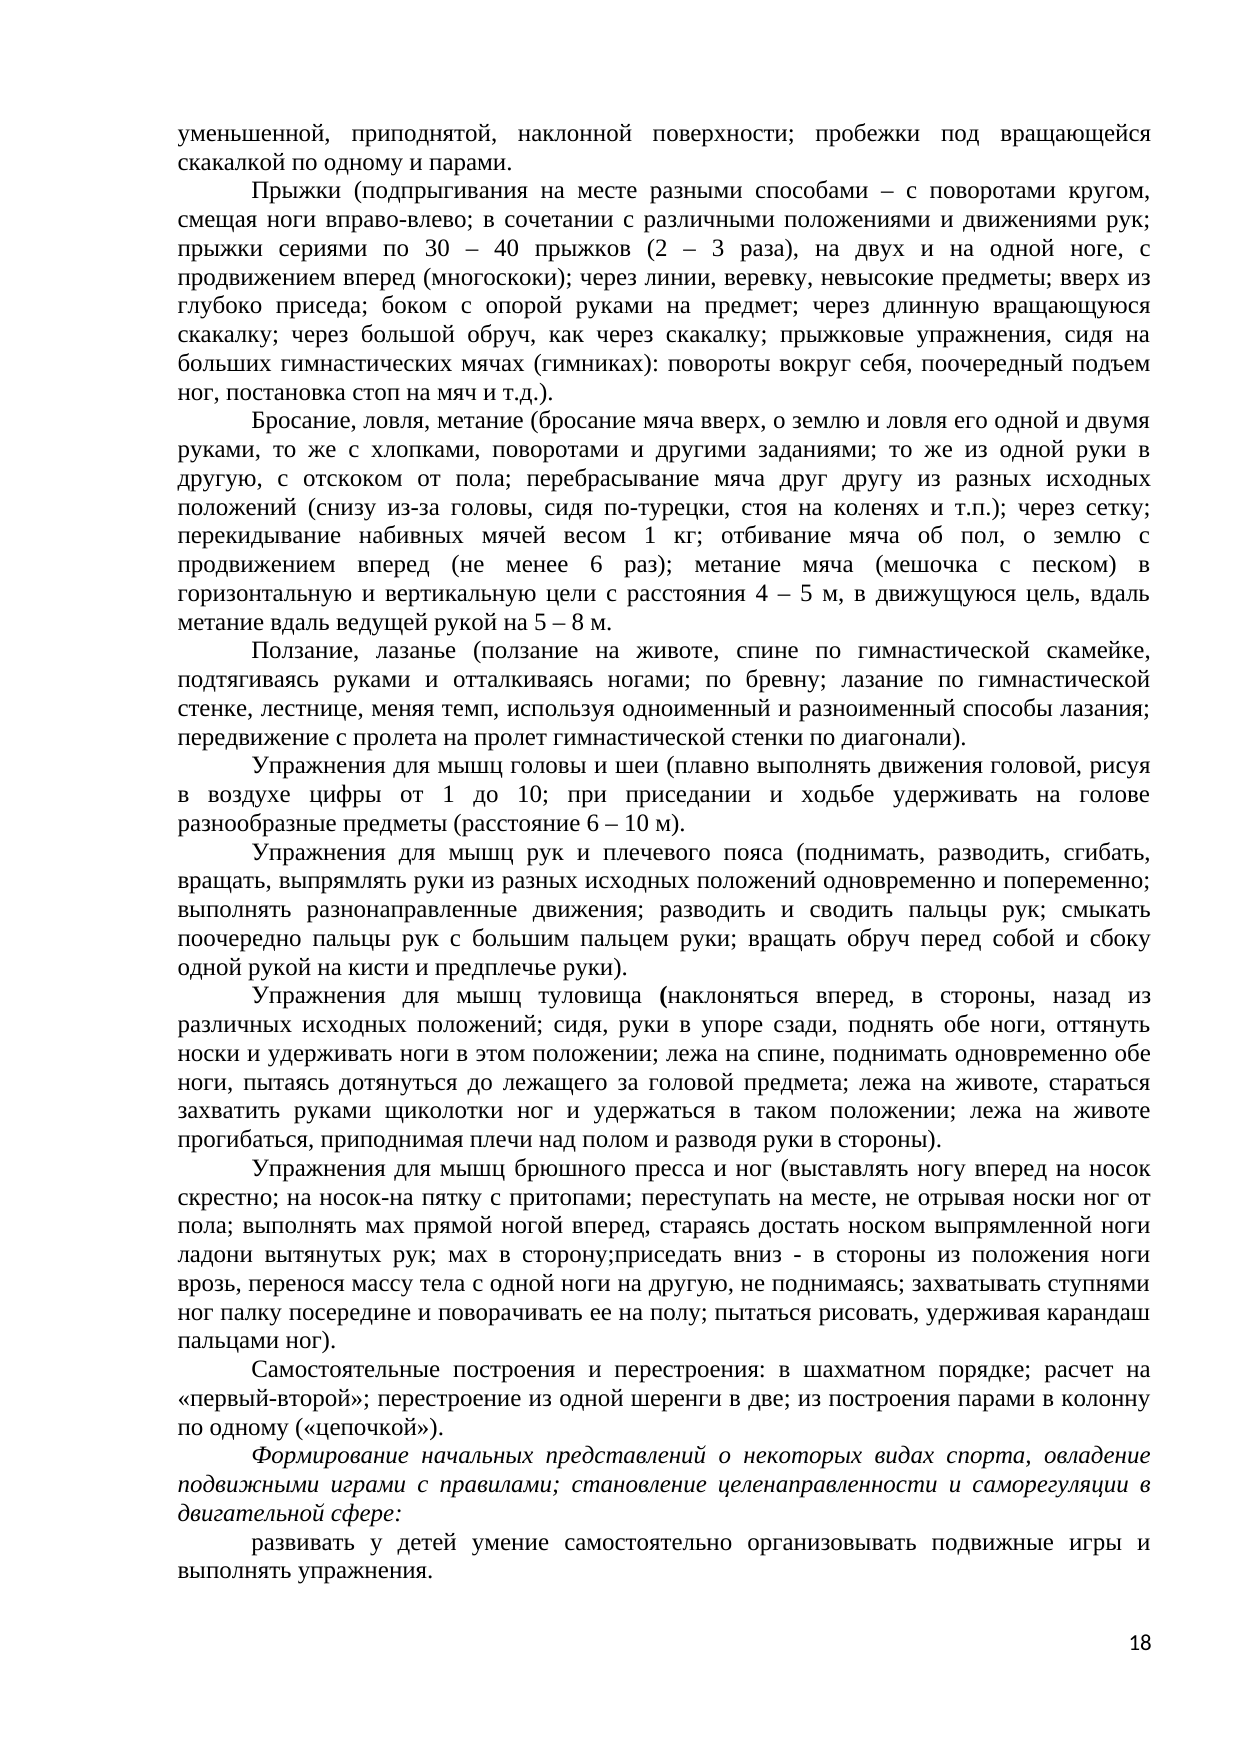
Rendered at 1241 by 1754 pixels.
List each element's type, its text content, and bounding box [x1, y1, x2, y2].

text Упражнения для мышц туловища (наклоняться вперед, в стороны, назад из различных исходных положений; сидя, руки в упоре сзади, поднять обе ноги, оттянуть носки и удерживать ноги в этом положении; лежа на спине, поднимать одновременно обе ноги, пытаясь дотянуться до лежащего за головой предмета; лежа на животе, стараться захватить руками щиколотки ног и удержаться в таком положении; лежа на животе прогибаться, приподнимая плечи над полом и разводя руки в стороны). [177, 981, 1152, 1153]
text Бросание, ловля, метание (бросание мяча вверх, о землю и ловля его одной и двумя руками, то же с хлопками, поворотами и другими заданиями; то же из одной руки в другую, с отскоком от пола; перебрасывание мяча друг другу из разных исходных положений (снизу из-за головы, сидя по-турецки, стоя на коленях и т.п.); через сетку; перекидывание набивных мячей весом 1 кг; отбивание мяча об пол, о землю с продвижением вперед (не менее 6 раз); метание мяча (мешочка с песком) в горизонтальную и вертикальную цели с расстояния 4 – 5 м, в движущуюся цель, вдаль метание вдаль ведущей рукой на 5 – 8 м. [177, 406, 1152, 636]
text Формирование начальных представлений о некоторых видах спорта, овладение подвижными играми с правилами; становление целенаправленности и саморегуляции в двигательной сфере: [177, 1441, 1152, 1527]
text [177, 118, 1152, 176]
text развивать у детей умение самостоятельно организовывать подвижные игры и выполнять упражнения. [177, 1527, 1152, 1584]
text Прыжки (подпрыгивания на месте разными способами – с поворотами кругом, смещая ноги вправо-влево; в сочетании с различными положениями и движениями рук; прыжки сериями по 30 – 40 прыжков (2 – 3 раза), на двух и на одной ноге, с продвижением вперед (многоскоки); через линии, веревку, невысокие предметы; вверх из глубоко приседа; боком с опорой руками на предмет; через длинную вращающуюся скакалку; через большой обруч, как через скакалку; прыжковые упражнения, сидя на больших гимнастических мячах (гимниках): повороты вокруг себя, поочередный подъем ног, постановка стоп на мяч и т.д.). [177, 176, 1152, 406]
text Упражнения для мышц головы и шеи (плавно выполнять движения головой, рисуя в воздухе цифры от 1 до 10; при приседании и ходьбе удерживать на голове разнообразные предметы (расстояние 6 – 10 м). [177, 751, 1152, 837]
text Упражнения для мышц рук и плечевого пояса (поднимать, разводить, сгибать, вращать, выпрямлять руки из разных исходных положений одновременно и попеременно; выполнять разнонаправленные движения; разводить и сводить пальцы рук; смыкать поочередно пальцы рук с большим пальцем руки; вращать обруч перед собой и сбоку одной рукой на кисти и предплечье руки). [177, 837, 1152, 981]
text Самостоятельные построения и перестроения: в шахматном порядке; расчет на «первый-второй»; перестроение из одной шеренги в две; из построения парами в колонну по одному («цепочкой»). [177, 1354, 1152, 1441]
text Ползание, лазанье (ползание на животе, спине по гимнастической скамейке, подтягиваясь руками и отталкиваясь ногами; по бревну; лазание по гимнастической стенке, лестнице, меняя темп, используя одноименный и разноименный способы лазания; передвижение с пролета на пролет гимнастической стенки по диагонали). [177, 636, 1152, 751]
text Упражнения для мышц брюшного пресса и ног (выставлять ногу вперед на носок скрестно; на носок-на пятку с притопами; переступать на месте, не отрывая носки ног от пола; выполнять мах прямой ногой вперед, стараясь достать носком выпрямленной ноги ладони вытянутых рук; мах в сторону;приседать вниз - в стороны из положения ноги врозь, перенося массу тела с одной ноги на другую, не поднимаясь; захватывать ступнями ног палку посередине и поворачивать ее на полу; пытаться рисовать, удерживая карандаш пальцами ног). [177, 1153, 1152, 1354]
